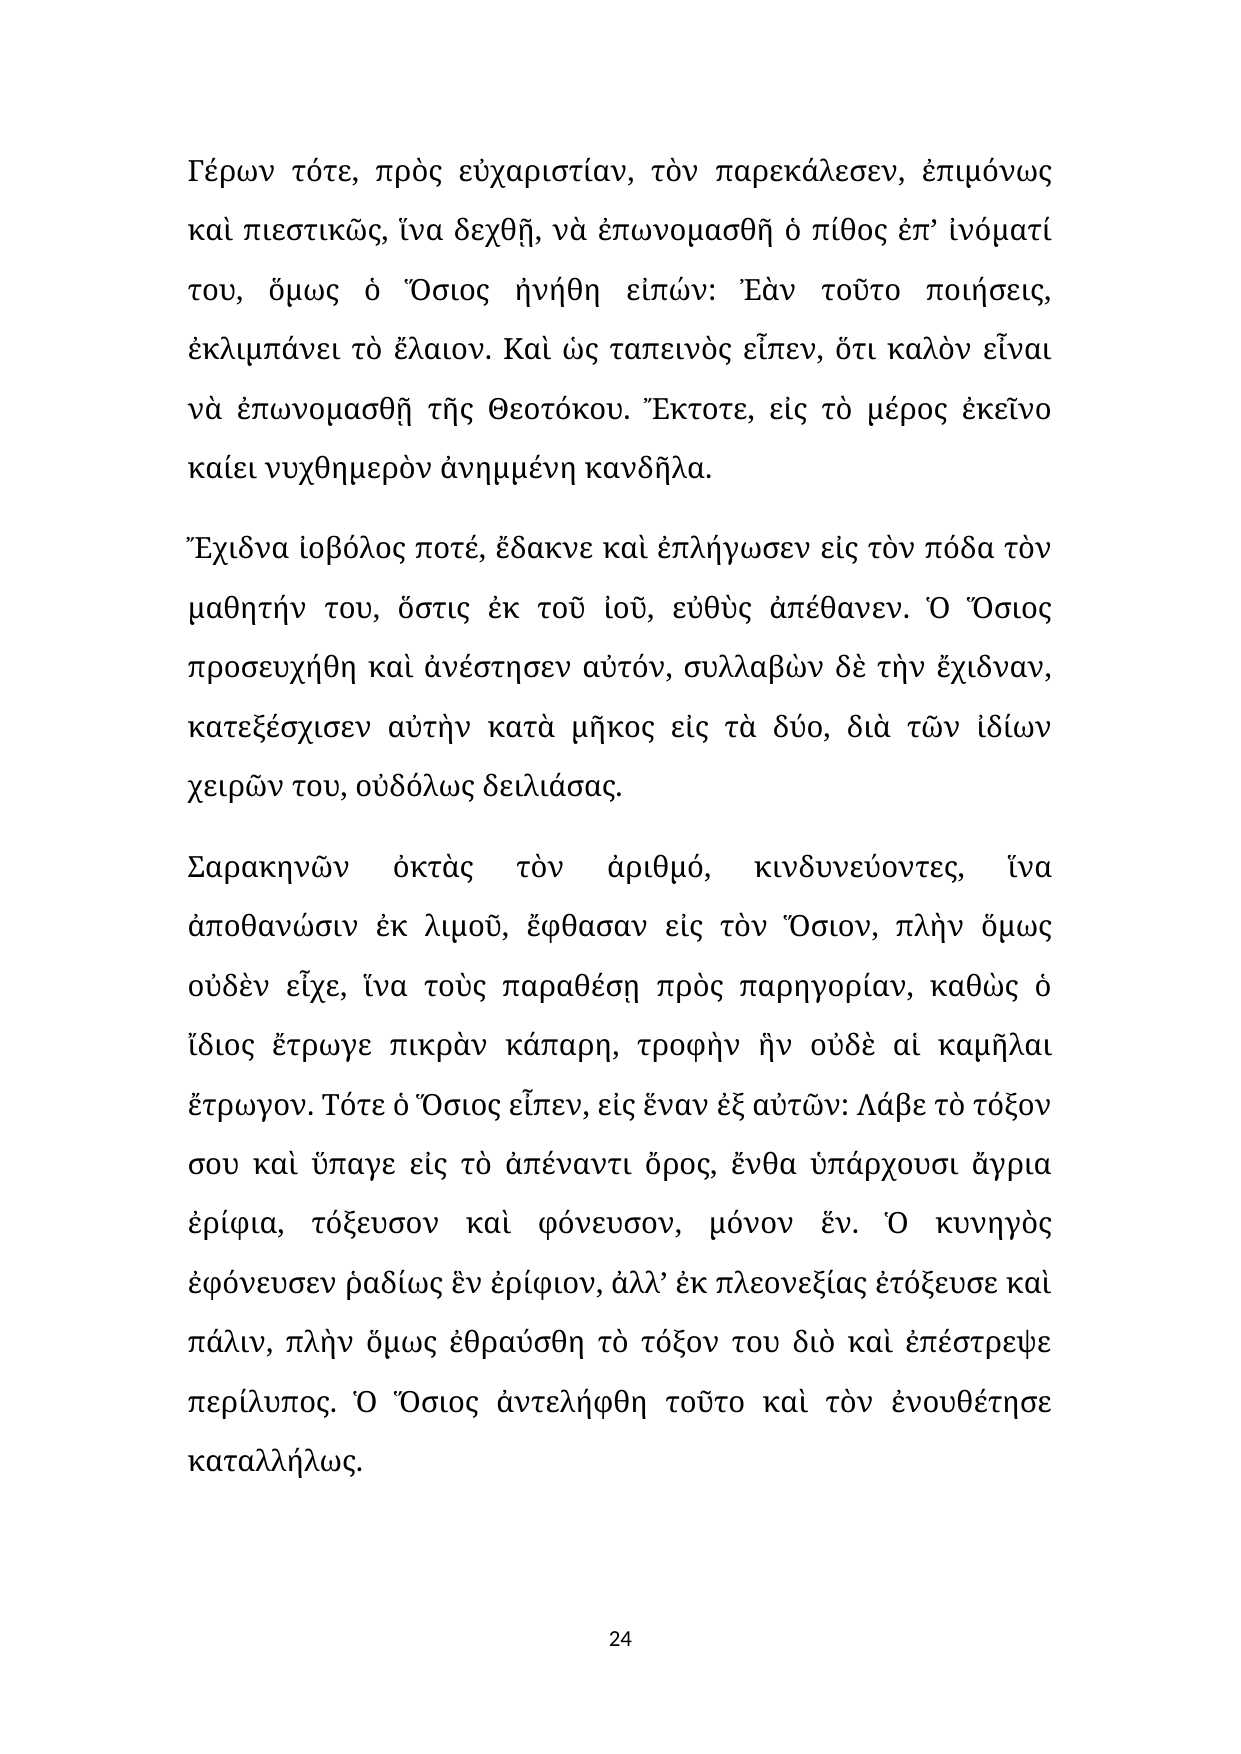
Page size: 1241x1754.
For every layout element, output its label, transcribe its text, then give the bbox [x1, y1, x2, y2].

text Ἔχιδνα ἰοβόλος ποτέ, ἔδακνε καὶ ἐπλήγωσεν εἰς τὸν πόδα τὸν μαθητήν του, ὅστις ἐκ τοῦ ἰοῦ, εὐθὺς ἀπέθανεν. Ὁ Ὅσιος προσευχήθη καὶ ἀνέστησεν αὐτόν, συλλαβὼν δὲ τὴν ἔχιδναν, κατεξέσχισεν αὐτὴν κατὰ μῆκος εἰς τὰ δύο, διὰ τῶν ἰδίων χειρῶν του, οὐδόλως δειλιάσας. [187, 528, 1053, 805]
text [187, 150, 1053, 487]
text Σαρακηνῶν ὀκτὰς τὸν ἀριθμό, κινδυνεύοντες, ἵνα ἀποθανώσιν ἐκ λιμοῦ, ἔφθασαν εἰς τὸν Ὅσιον, πλὴν ὅμως οὐδὲν εἶχε, ἵνα τοὺς παραθέσῃ πρὸς παρηγορίαν, καθὼς ὁ ἴδιος ἔτρωγε πικρὰν κάπαρη, τροφὴν ἣν οὐδὲ αἱ καμῆλαι ἔτρωγον. Τότε ὁ Ὅσιος εἶπεν, εἰς ἕναν ἐξ αὐτῶν: Λάβε τὸ τόξον σου καὶ ὕπαγε εἰς τὸ ἀπέναντι ὄρος, ἔνθα ὑπάρχουσι ἄγρια ἐρίφια, τόξευσον καὶ φόνευσον, μόνον ἕν. Ὁ κυνηγὸς ἐφόνευσεν ῥαδίως ἓν ἐρίφιον, ἀλλ’ ἐκ πλεονεξίας ἐτόξευσε καὶ πάλιν, πλὴν ὅμως ἐθραύσθη τὸ τόξον του διὸ καὶ ἐπέστρεψε περίλυπος. Ὁ Ὅσιος ἀντελήφθη τοῦτο καὶ τὸν ἐνουθέτησε καταλλήλως. [187, 846, 1053, 1480]
